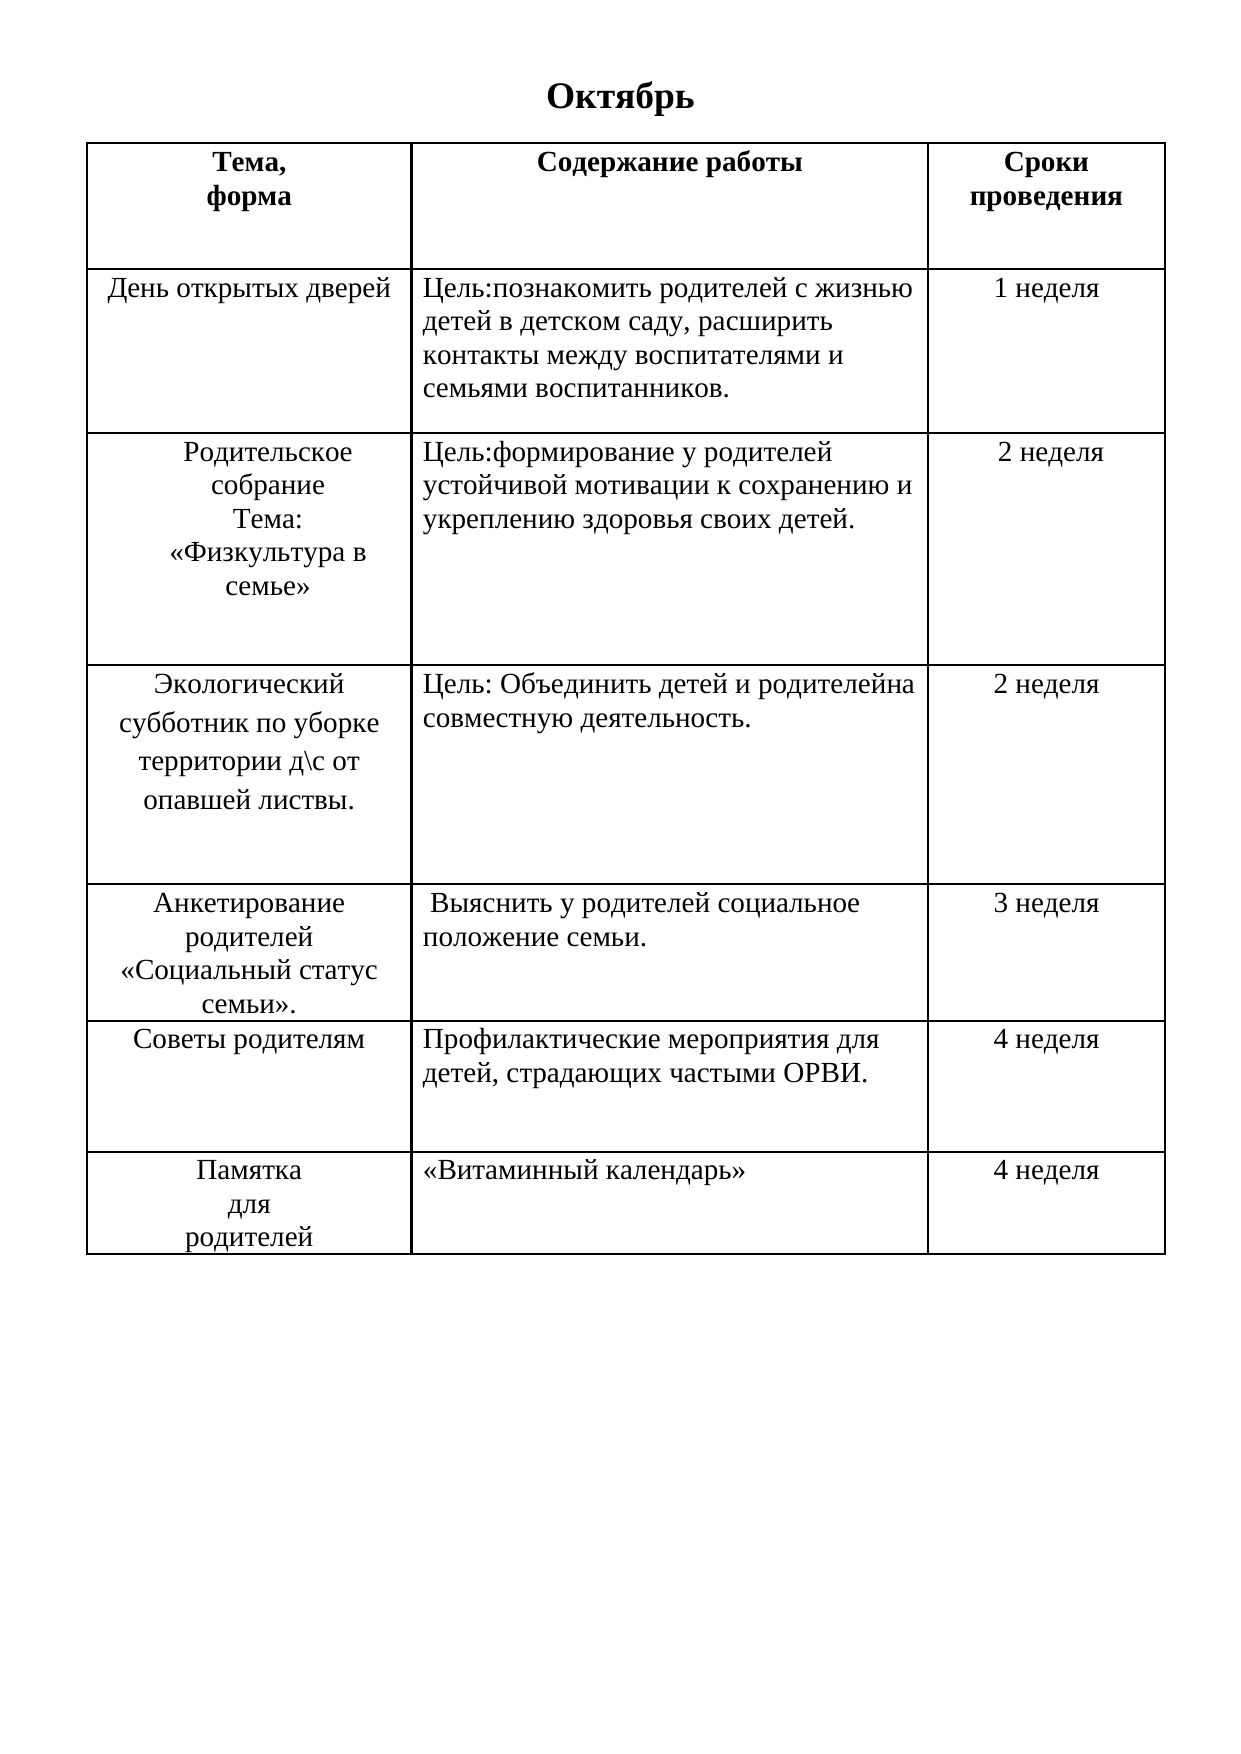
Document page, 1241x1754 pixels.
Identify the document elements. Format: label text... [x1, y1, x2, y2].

table_cell Выяснить у родителей социальное положение семьи. [413, 885, 927, 1019]
table_header Содержание работы [413, 144, 927, 268]
table_cell «Витаминный календарь» [413, 1153, 927, 1253]
table_cell 2 неделя [929, 434, 1164, 664]
table_cell Цель:познакомить родителей с жизнью детей в детском саду, расширить контакты между воспитателями и семьями воспитанников. [413, 270, 927, 432]
table_cell День открытых дверей [88, 270, 410, 432]
table_cell 4 неделя [929, 1153, 1164, 1253]
table_cell Профилактические мероприятия для детей, страдающих частыми ОРВИ. [413, 1022, 927, 1151]
text Октябрь [44, 74, 1196, 117]
table_cell 2 неделя [929, 666, 1164, 883]
table_cell 4 неделя [929, 1022, 1164, 1151]
table_cell 1 неделя [929, 270, 1164, 432]
table_cell Цель: Объединить детей и родителейна совместную деятельность. [413, 666, 927, 883]
table_cell Анкетирование родителей «Социальный статус семьи». [88, 885, 410, 1019]
table_cell Советы родителям [88, 1022, 410, 1151]
table_cell Цель:формирование у родителей устойчивой мотивации к сохранению и укреплению здоровья своих детей. [413, 434, 927, 664]
table_cell Экологический субботник по уборке территории д\с от опавшей листвы. [88, 666, 410, 883]
table_cell Родительское собрание Тема: «Физкультура в семье» [88, 434, 410, 664]
table_cell 3 неделя [929, 885, 1164, 1019]
table_header Сроки проведения [929, 144, 1164, 268]
table_cell Памятка для родителей [88, 1153, 410, 1253]
table_header Тема, форма [88, 144, 410, 268]
